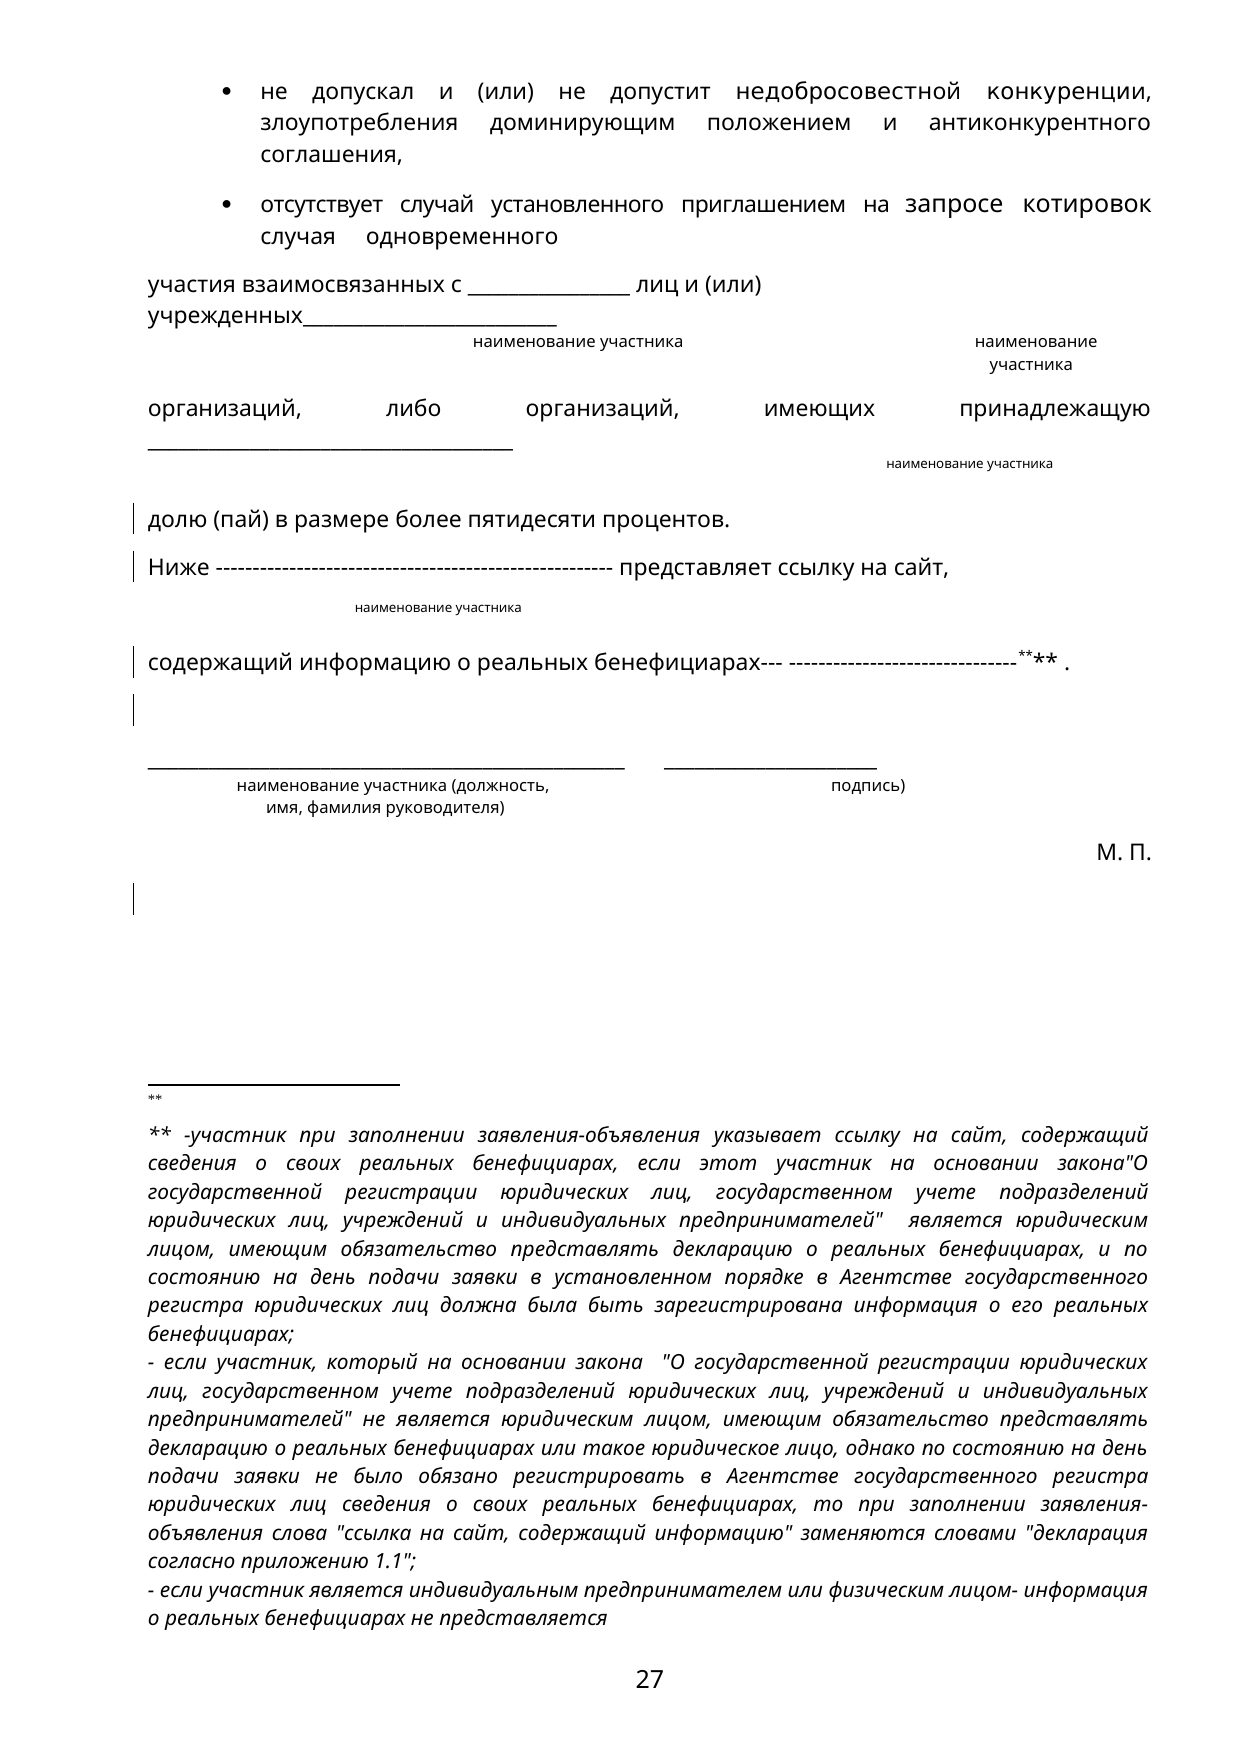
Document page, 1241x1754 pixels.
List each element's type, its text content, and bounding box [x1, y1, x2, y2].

text М. П. [148, 836, 1152, 867]
text содержащий информацию о реальных бенефициарах--- -------------------------------** . [148, 646, 1152, 678]
text участия взаимосвязанных с ________________ лиц и (или) учрежденных_________________________ [148, 268, 1152, 330]
text долю (пай) в размере более пятидесяти процентов. [148, 503, 1152, 534]
text наименование участника (должность, подпись) [236, 773, 1152, 796]
text организаций, либо организаций, имеющих принадлежащую ____________________________________ [148, 392, 1152, 455]
text наименование участника наименование [473, 330, 1152, 353]
text Ниже ------------------------------------------------------ представляет ссылку на сайт, [148, 551, 1152, 582]
text наименование участника [886, 455, 1152, 486]
text _______________________________________________ _____________________ [148, 742, 1152, 773]
list не допускал и (или) не допустит недобросовестной конкуренции, злоупотребления доминирующим положением и антиконкурентного соглашения, [223, 75, 1152, 169]
list отсутствует случай установленного приглашением на запросе котировок случая одновременного [223, 185, 1152, 251]
text наименование участника [354, 598, 1152, 630]
text имя, фамилия руководителя) [266, 796, 1152, 819]
text участника [989, 353, 1152, 376]
